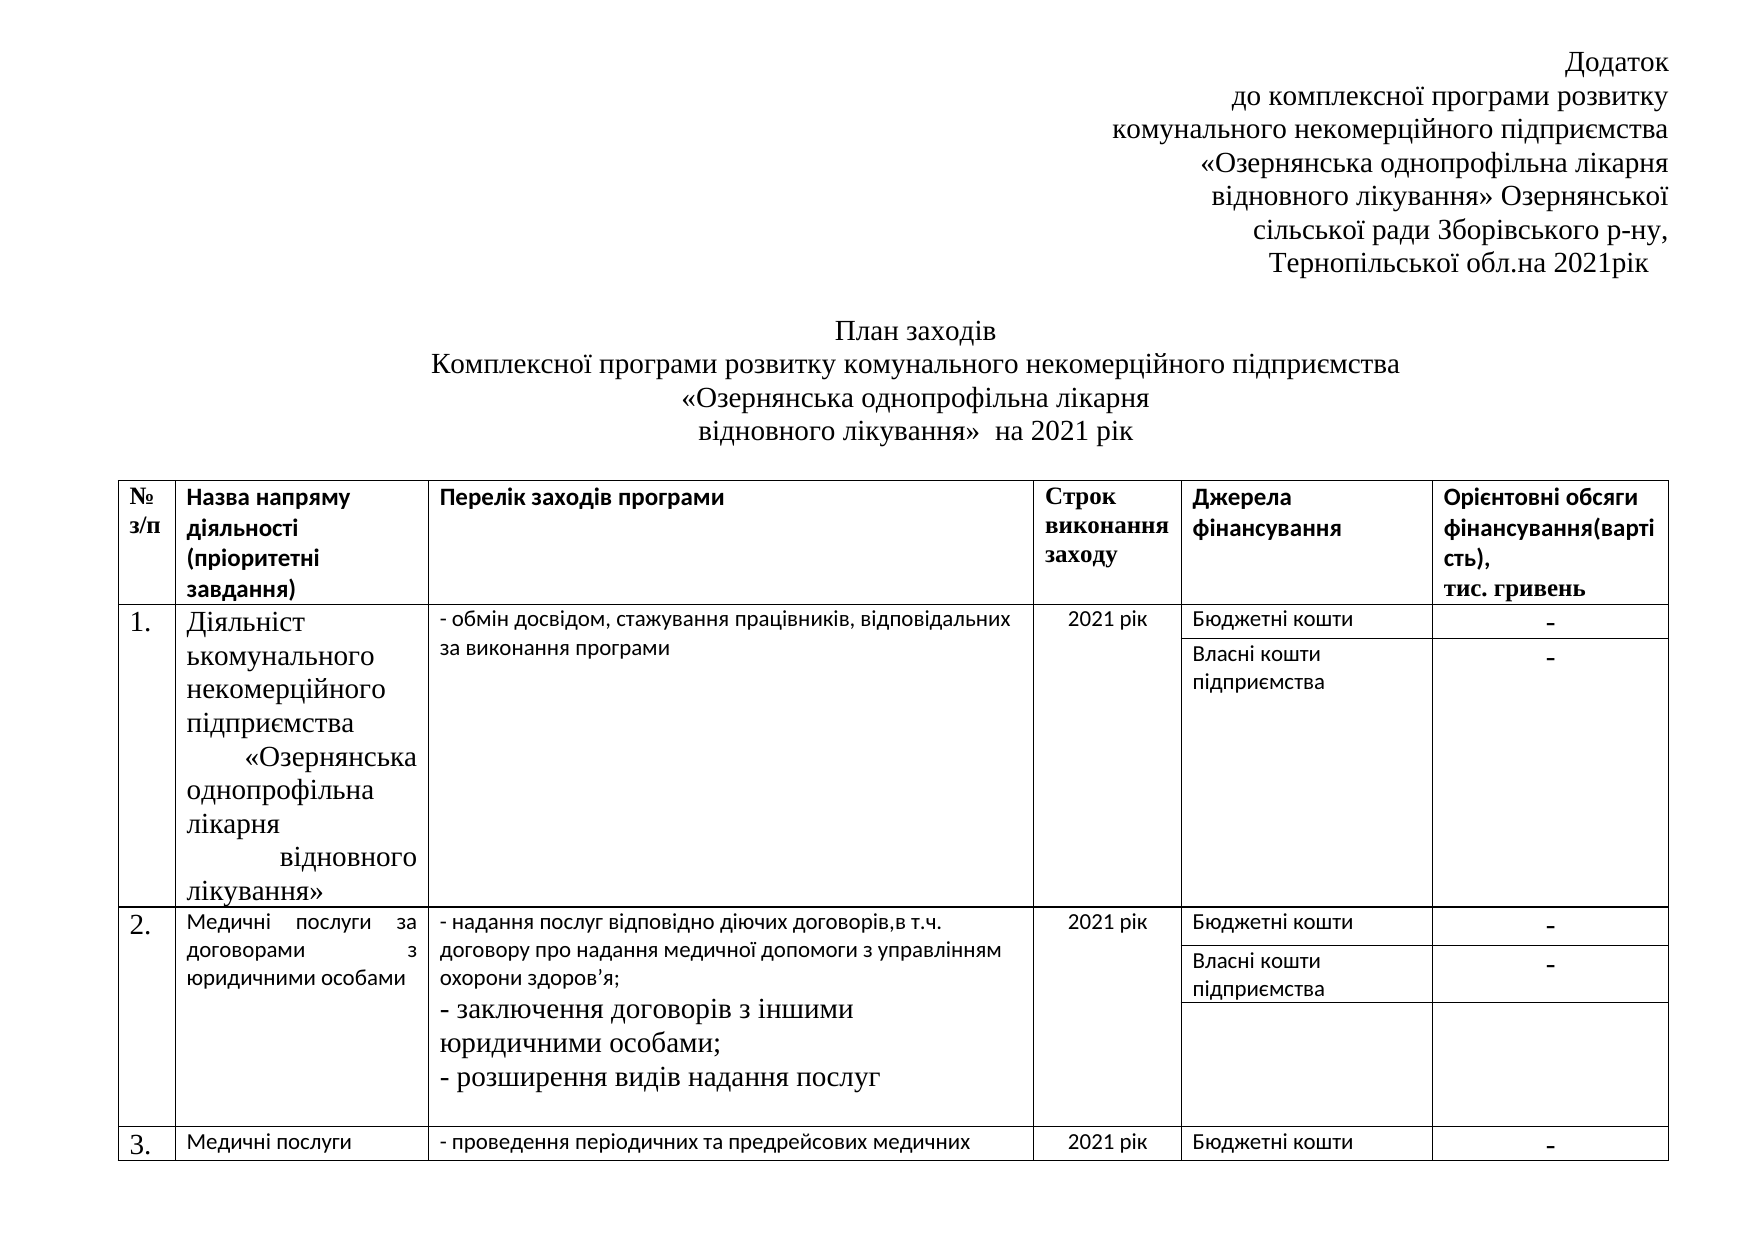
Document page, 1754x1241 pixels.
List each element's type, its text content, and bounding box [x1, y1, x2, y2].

table_cell - [1433, 946, 1668, 1002]
table_cell 3. [119, 1127, 175, 1160]
table_cell 2021 рік [1034, 605, 1181, 906]
text «Озернянська однопрофільна лікарня [162, 145, 1668, 178]
table_cell 1. [119, 605, 175, 906]
table_cell - надання послуг відповідно діючих договорів,в т.ч. договору про надання медичної допомоги з управлінням охорони здоров’я; - заключення договорів з іншими юридичними особами; - розширення видів надання послуг [429, 908, 1033, 1126]
table_header Строк виконання заходу [1034, 481, 1181, 603]
text Комплексної програми розвитку комунального некомерційного підприємства [162, 346, 1668, 380]
table_cell - [1433, 908, 1668, 945]
table_cell Бюджетні кошти [1182, 605, 1432, 638]
text відновного лікування» Озернянської [162, 178, 1668, 212]
table_cell 2021 рік [1034, 908, 1181, 1126]
table_cell Бюджетні кошти [1182, 908, 1432, 945]
table_cell [1182, 1003, 1432, 1126]
table_cell - [1433, 605, 1668, 638]
table_cell 2. [119, 908, 175, 1126]
table_cell Діяльністькомунального некомерційного підприємства «Озернянська однопрофільна лікарня відновного лікування» [176, 605, 428, 906]
table_cell 2021 рік [1034, 1127, 1181, 1160]
table_cell - [1433, 1127, 1668, 1160]
text комунального некомерційного підприємства [162, 111, 1668, 145]
table_header Перелік заходів програми [429, 481, 1033, 603]
table_header № з/п [119, 481, 175, 603]
table_cell Власні кошти підприємства [1182, 946, 1432, 1002]
text План заходів [162, 313, 1668, 346]
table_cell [429, 1127, 1033, 1160]
table_cell Бюджетні кошти [1182, 1127, 1432, 1160]
table_header Орієнтовні обсяги фінансування(вартість), тис. гривень [1433, 481, 1668, 603]
table_cell Медичні послуги за договорами з юридичними особами [176, 908, 428, 1126]
table_header Назва напряму діяльності (пріоритетні завдання) [176, 481, 428, 603]
text «Озернянська однопрофільна лікарня [162, 380, 1668, 413]
text до комплексної програми розвитку [162, 78, 1668, 111]
text сільської ради Зборівського р-ну, [162, 212, 1668, 246]
table_cell - [1433, 639, 1668, 906]
table_cell - обмін досвідом, стажування працівників, відповідальних за виконання програми [429, 605, 1033, 906]
text Додаток [162, 44, 1668, 78]
table_cell [1433, 1003, 1668, 1126]
text Тернопільської обл.на 2021рік [1269, 246, 1668, 279]
table_cell Власні кошти підприємства [1182, 639, 1432, 906]
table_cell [176, 1127, 428, 1160]
text відновного лікування» на 2021 рік [162, 413, 1668, 447]
table_header Джерела фінансування [1182, 481, 1432, 603]
